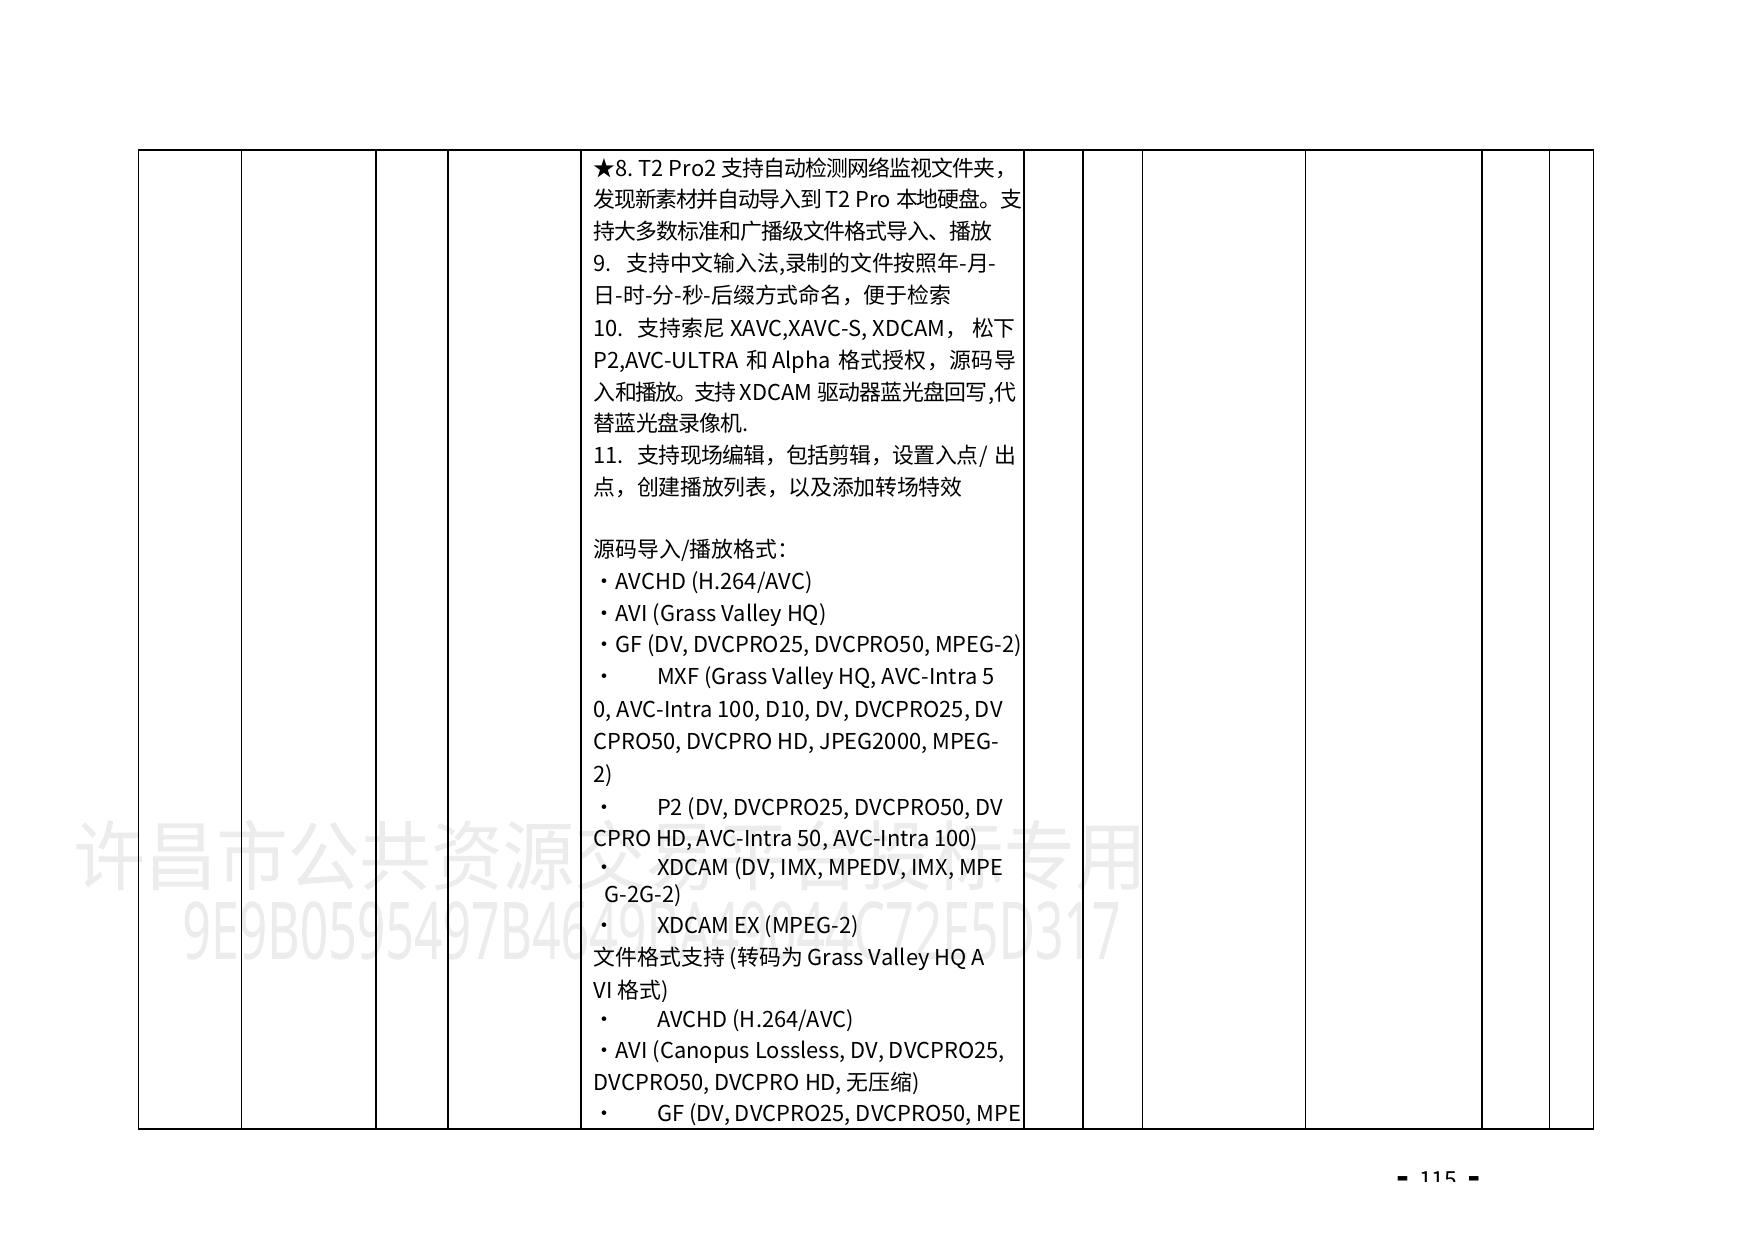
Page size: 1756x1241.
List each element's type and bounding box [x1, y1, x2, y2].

table_header [377, 151, 447, 1128]
table_header [582, 151, 1023, 1128]
table_header [1025, 151, 1082, 1128]
table_header [1143, 151, 1305, 1128]
table_header [242, 151, 375, 1128]
table_header [1483, 151, 1549, 1128]
table_header [1084, 151, 1142, 1128]
table_header [139, 151, 241, 1128]
table_header [1306, 151, 1481, 1128]
table_header [1550, 151, 1593, 1128]
table_header [449, 151, 580, 1128]
